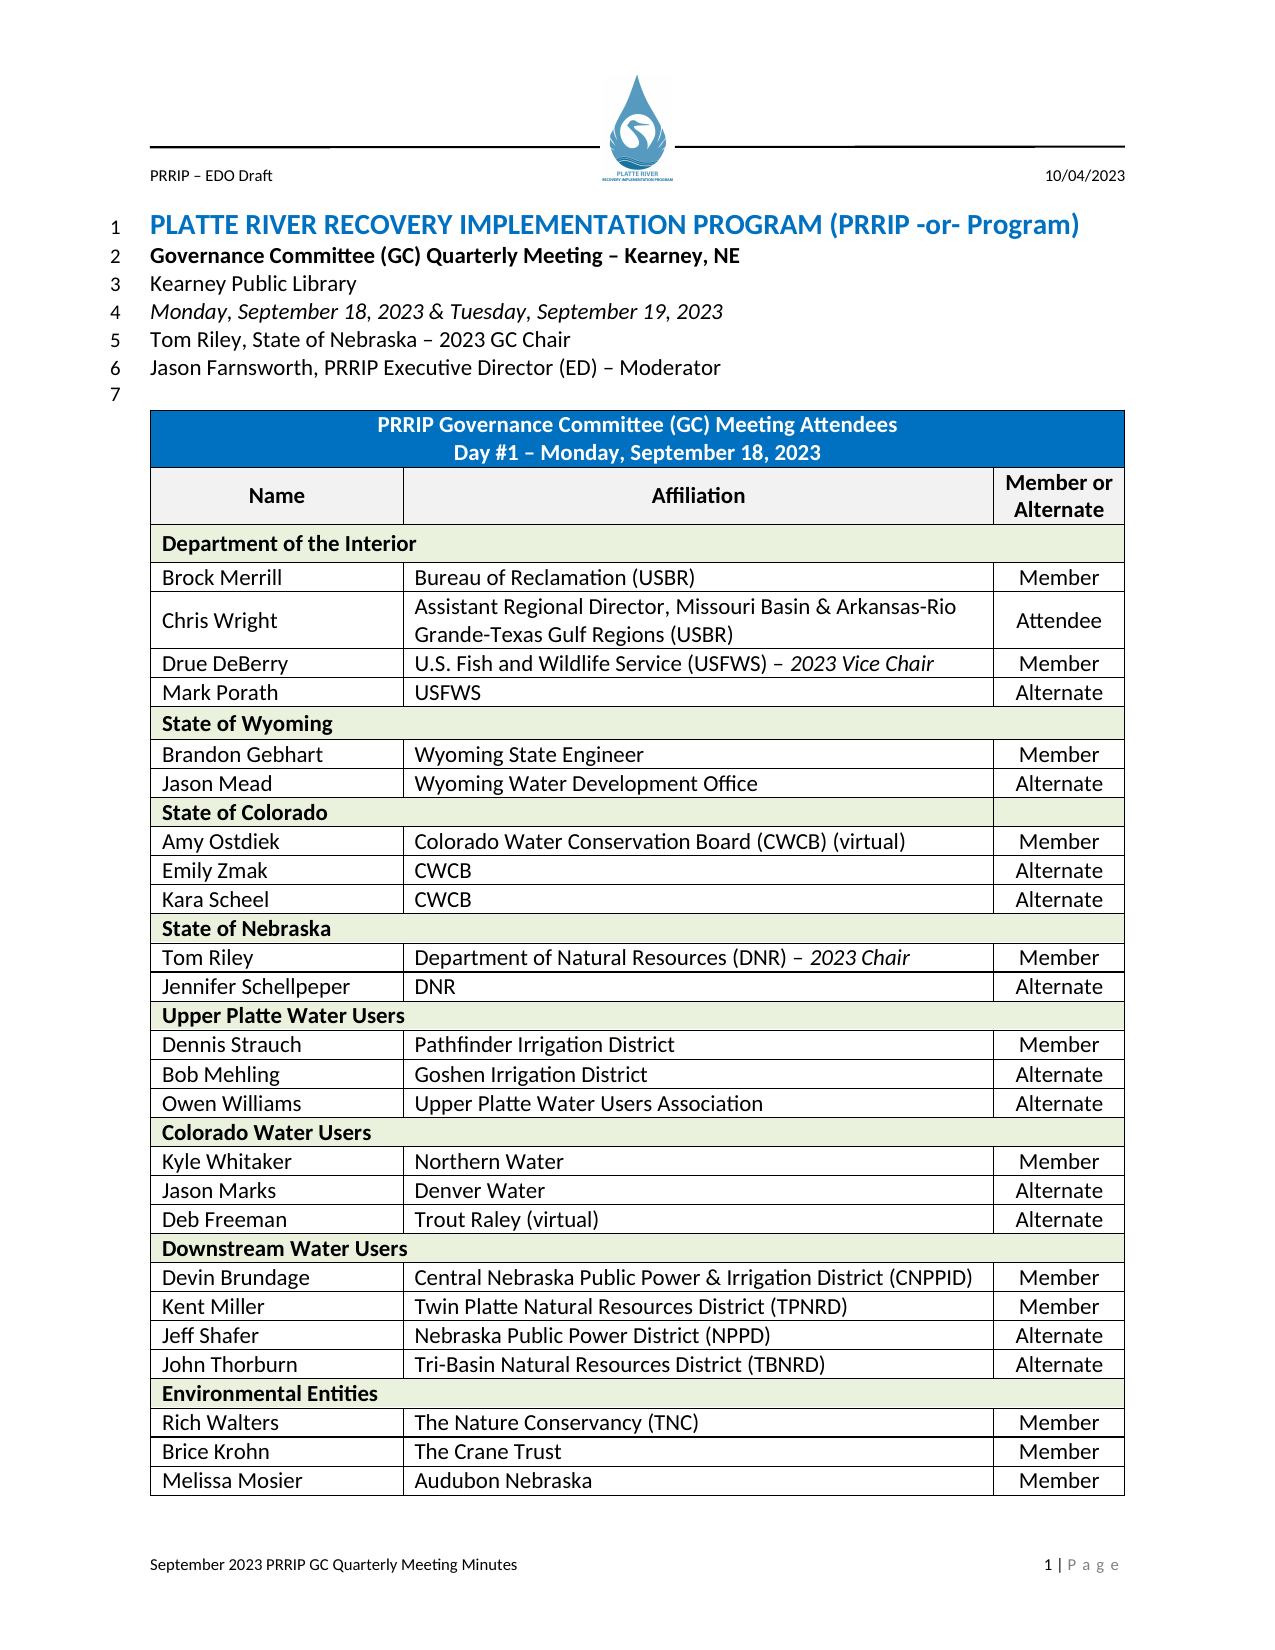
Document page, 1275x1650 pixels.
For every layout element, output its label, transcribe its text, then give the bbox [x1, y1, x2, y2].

table_cell Nebraska Public Power District (NPPD) [404, 1321, 993, 1349]
table_cell Deb Freeman [151, 1205, 403, 1233]
table_cell Member [994, 1263, 1124, 1291]
table_cell Emily Zmak [151, 856, 403, 884]
table_cell John Thorburn [151, 1350, 403, 1378]
table_cell Member [994, 827, 1124, 855]
table_cell Wyoming State Engineer [404, 740, 993, 768]
text Kearney Public Library [150, 269, 1125, 297]
table_cell Downstream Water Users [151, 1234, 1124, 1262]
table_cell Amy Ostdiek [151, 827, 403, 855]
table_cell Member [994, 1467, 1124, 1494]
table_cell Member [994, 1031, 1124, 1059]
table_cell Attendee [994, 592, 1124, 648]
table_cell Affiliation [404, 468, 993, 524]
table_cell DNR [404, 973, 993, 1001]
table_cell Jason Mead [151, 769, 403, 797]
table_cell Brice Krohn [151, 1438, 403, 1466]
table_cell Member [994, 1292, 1124, 1320]
table_cell Owen Williams [151, 1089, 403, 1117]
table_cell Audubon Nebraska [404, 1467, 993, 1494]
table_cell Jennifer Schellpeper [151, 973, 403, 1001]
table_cell Brock Merrill [151, 563, 403, 591]
table_cell Alternate [994, 1060, 1124, 1088]
table_cell Alternate [994, 769, 1124, 797]
table_cell Dennis Strauch [151, 1031, 403, 1059]
table_cell Devin Brundage [151, 1263, 403, 1291]
table_cell The Crane Trust [404, 1438, 993, 1466]
table_cell Denver Water [404, 1176, 993, 1204]
table_cell Alternate [994, 1205, 1124, 1233]
table_cell Chris Wright [151, 592, 403, 648]
table_cell Member [994, 1438, 1124, 1466]
table_cell Kent Miller [151, 1292, 403, 1320]
text Jason Farnsworth, PRRIP Executive Director (ED) – Moderator [150, 353, 1125, 381]
table_cell Member [994, 649, 1124, 677]
table_cell Environmental Entities [151, 1379, 1124, 1407]
table_cell Jason Marks [151, 1176, 403, 1204]
table_cell Upper Platte Water Users [151, 1002, 1124, 1029]
table_cell Member [994, 1147, 1124, 1175]
table_cell U.S. Fish and Wildlife Service (USFWS) – 2023 Vice Chair [404, 649, 993, 677]
table_cell The Nature Conservancy (TNC) [404, 1409, 993, 1436]
table_cell Assistant Regional Director, Missouri Basin & Arkansas-Rio Grande-Texas Gulf Regions (USBR) [404, 592, 993, 648]
table_cell Alternate [994, 1089, 1124, 1117]
table_cell CWCB [404, 856, 993, 884]
text Governance Committee (GC) Quarterly Meeting – Kearney, NE [150, 241, 1125, 269]
table_cell Upper Platte Water Users Association [404, 1089, 993, 1117]
table_cell Melissa Mosier [151, 1467, 403, 1494]
table_cell Member [994, 563, 1124, 591]
table_cell Member [994, 944, 1124, 971]
table_cell State of Colorado [151, 798, 993, 826]
table_cell Member [994, 740, 1124, 768]
table_cell State of Wyoming [151, 707, 1124, 739]
table_cell Bureau of Reclamation (USBR) [404, 563, 993, 591]
table_cell Department of the Interior [151, 525, 1124, 562]
table_cell Drue DeBerry [151, 649, 403, 677]
table_cell Goshen Irrigation District [404, 1060, 993, 1088]
table_cell Twin Platte Natural Resources District (TPNRD) [404, 1292, 993, 1320]
table_cell Department of Natural Resources (DNR) – 2023 Chair [404, 944, 993, 971]
table_cell Colorado Water Users [151, 1118, 1124, 1146]
table_cell CWCB [404, 885, 993, 913]
table_cell Trout Raley (virtual) [404, 1205, 993, 1233]
table_cell Member [994, 1409, 1124, 1436]
table_cell Name [151, 468, 403, 524]
table_cell Alternate [994, 973, 1124, 1001]
table_cell Rich Walters [151, 1409, 403, 1436]
table_cell Pathfinder Irrigation District [404, 1031, 993, 1059]
table_cell Central Nebraska Public Power & Irrigation District (CNPPID) [404, 1263, 993, 1291]
table_cell [994, 798, 1124, 826]
table_cell Alternate [994, 856, 1124, 884]
text Monday, September 18, 2023 & Tuesday, September 19, 2023 [150, 297, 1125, 325]
table_cell Tri-Basin Natural Resources District (TBNRD) [404, 1350, 993, 1378]
table_cell Northern Water [404, 1147, 993, 1175]
picture [602, 75, 673, 182]
table_cell Alternate [994, 1176, 1124, 1204]
table_cell Alternate [994, 678, 1124, 706]
table_cell Colorado Water Conservation Board (CWCB) (virtual) [404, 827, 993, 855]
table_header PRRIP Governance Committee (GC) Meeting Attendees Day #1 – Monday, September 18, 2023 [151, 411, 1124, 467]
text PLATTE RIVER RECOVERY IMPLEMENTATION PROGRAM (PRRIP -or- Program) [150, 206, 1125, 241]
table_cell Kara Scheel [151, 885, 403, 913]
table_cell Alternate [994, 1350, 1124, 1378]
table_cell State of Nebraska [151, 914, 1124, 942]
table_cell Alternate [994, 1321, 1124, 1349]
table_cell Mark Porath [151, 678, 403, 706]
text Tom Riley, State of Nebraska – 2023 GC Chair [150, 325, 1125, 353]
table_cell Brandon Gebhart [151, 740, 403, 768]
table_cell USFWS [404, 678, 993, 706]
table_cell Wyoming Water Development Office [404, 769, 993, 797]
table_cell Bob Mehling [151, 1060, 403, 1088]
table_cell Jeff Shafer [151, 1321, 403, 1349]
table_cell Kyle Whitaker [151, 1147, 403, 1175]
table_cell Alternate [994, 885, 1124, 913]
table_cell Member or Alternate [994, 468, 1124, 524]
table_cell Tom Riley [151, 944, 403, 971]
